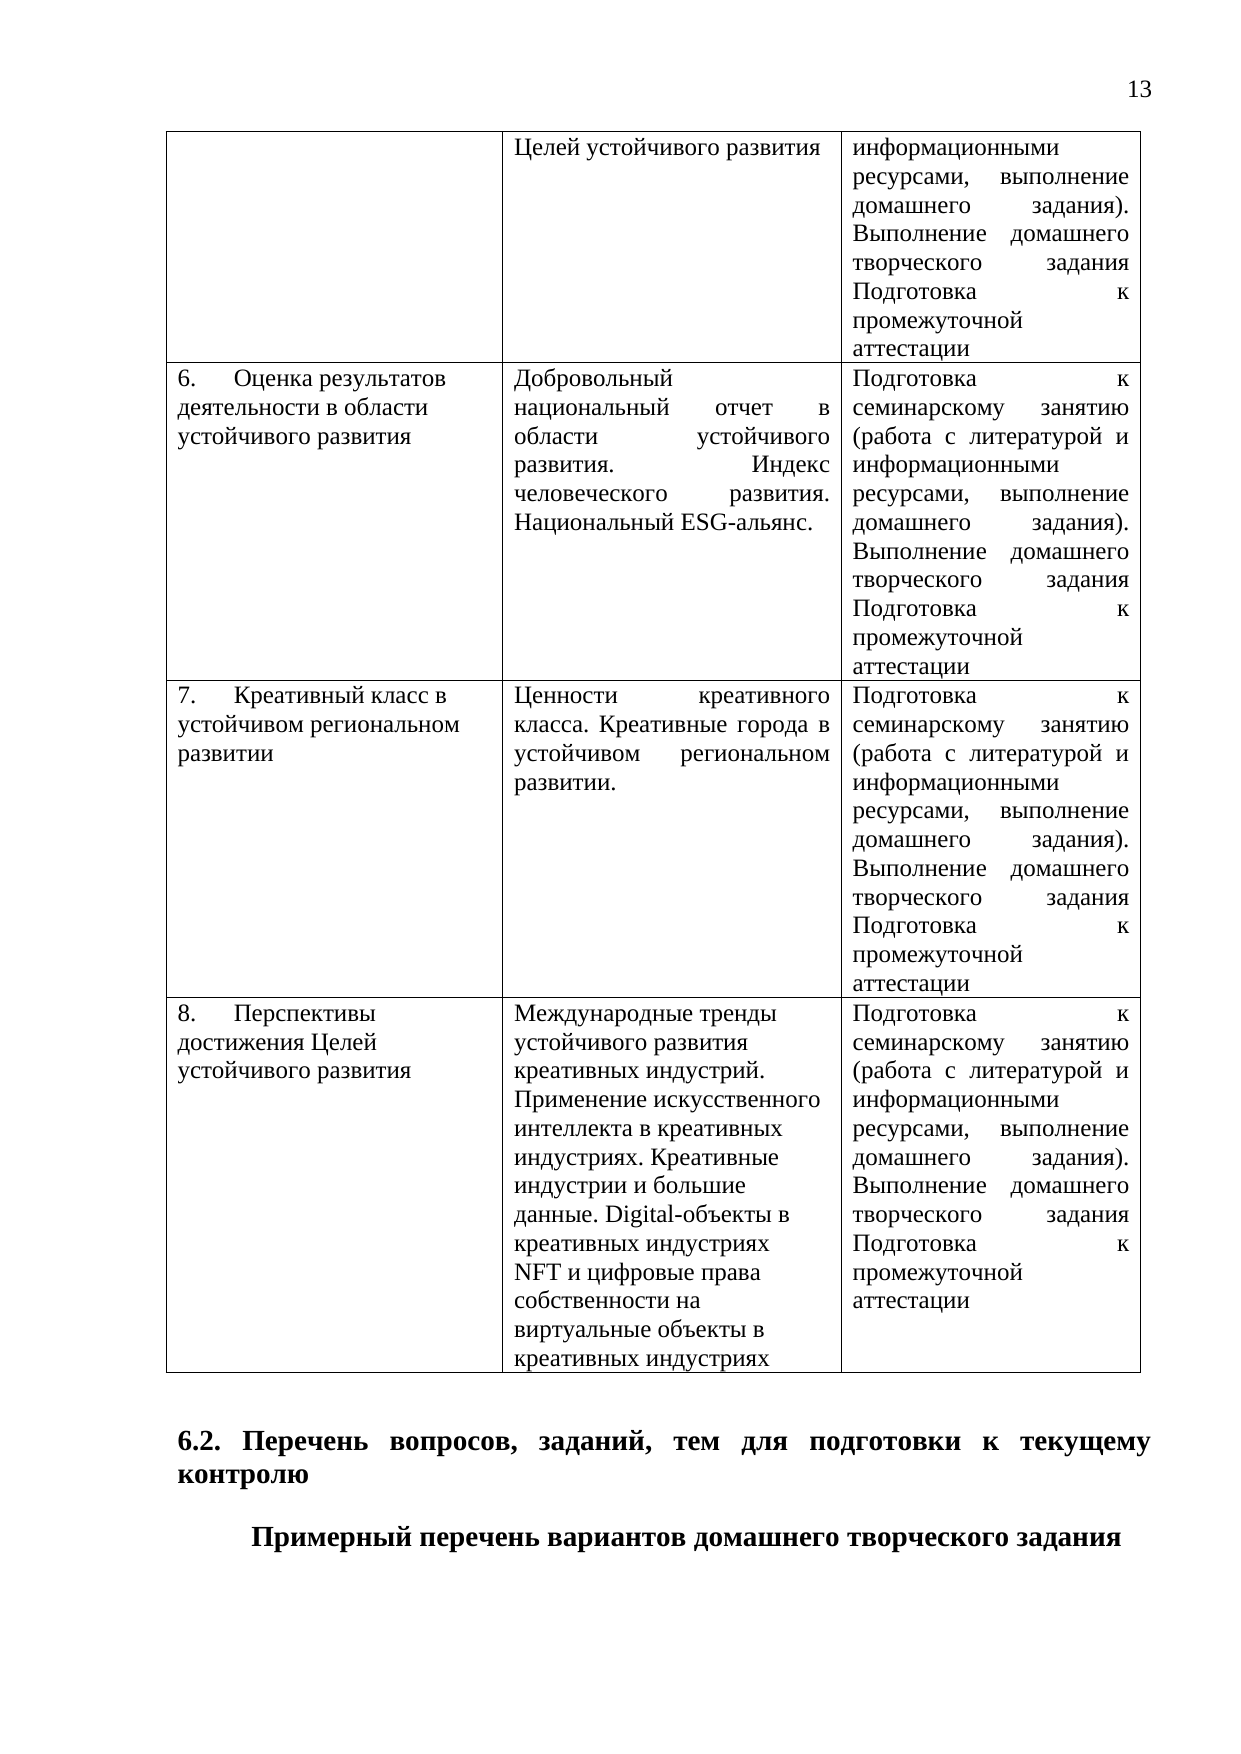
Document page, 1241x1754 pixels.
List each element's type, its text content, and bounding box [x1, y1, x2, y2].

table_cell Оценка результатов деятельности в области устойчивого развития [167, 363, 502, 679]
table_cell Ценности креативного класса. Креативные города в устойчивом региональном развитии. [503, 681, 841, 997]
table_cell Добровольный национальный отчет в области устойчивого развития. Индекс человеческого развития. Национальный ESG-альянс. [503, 363, 841, 679]
subtitle 6.2. Перечень вопросов, заданий, тем для подготовки к текущему контролю [177, 1423, 1152, 1490]
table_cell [503, 132, 841, 362]
table_cell Креативный класс в устойчивом региональном развитии [167, 681, 502, 997]
text Примерный перечень вариантов домашнего творческого задания [177, 1519, 1152, 1552]
table_cell Международные тренды устойчивого развития креативных индустрий. Применение искусственного интеллекта в креативных индустриях. Креативные индустрии и большие данные. Digital-объекты в креативных индустриях NFT и цифровые права собственности на виртуальные объекты в креативных индустриях [503, 998, 841, 1372]
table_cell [167, 132, 502, 362]
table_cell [842, 132, 1140, 362]
table_cell Перспективы достижения Целей устойчивого развития [167, 998, 502, 1372]
